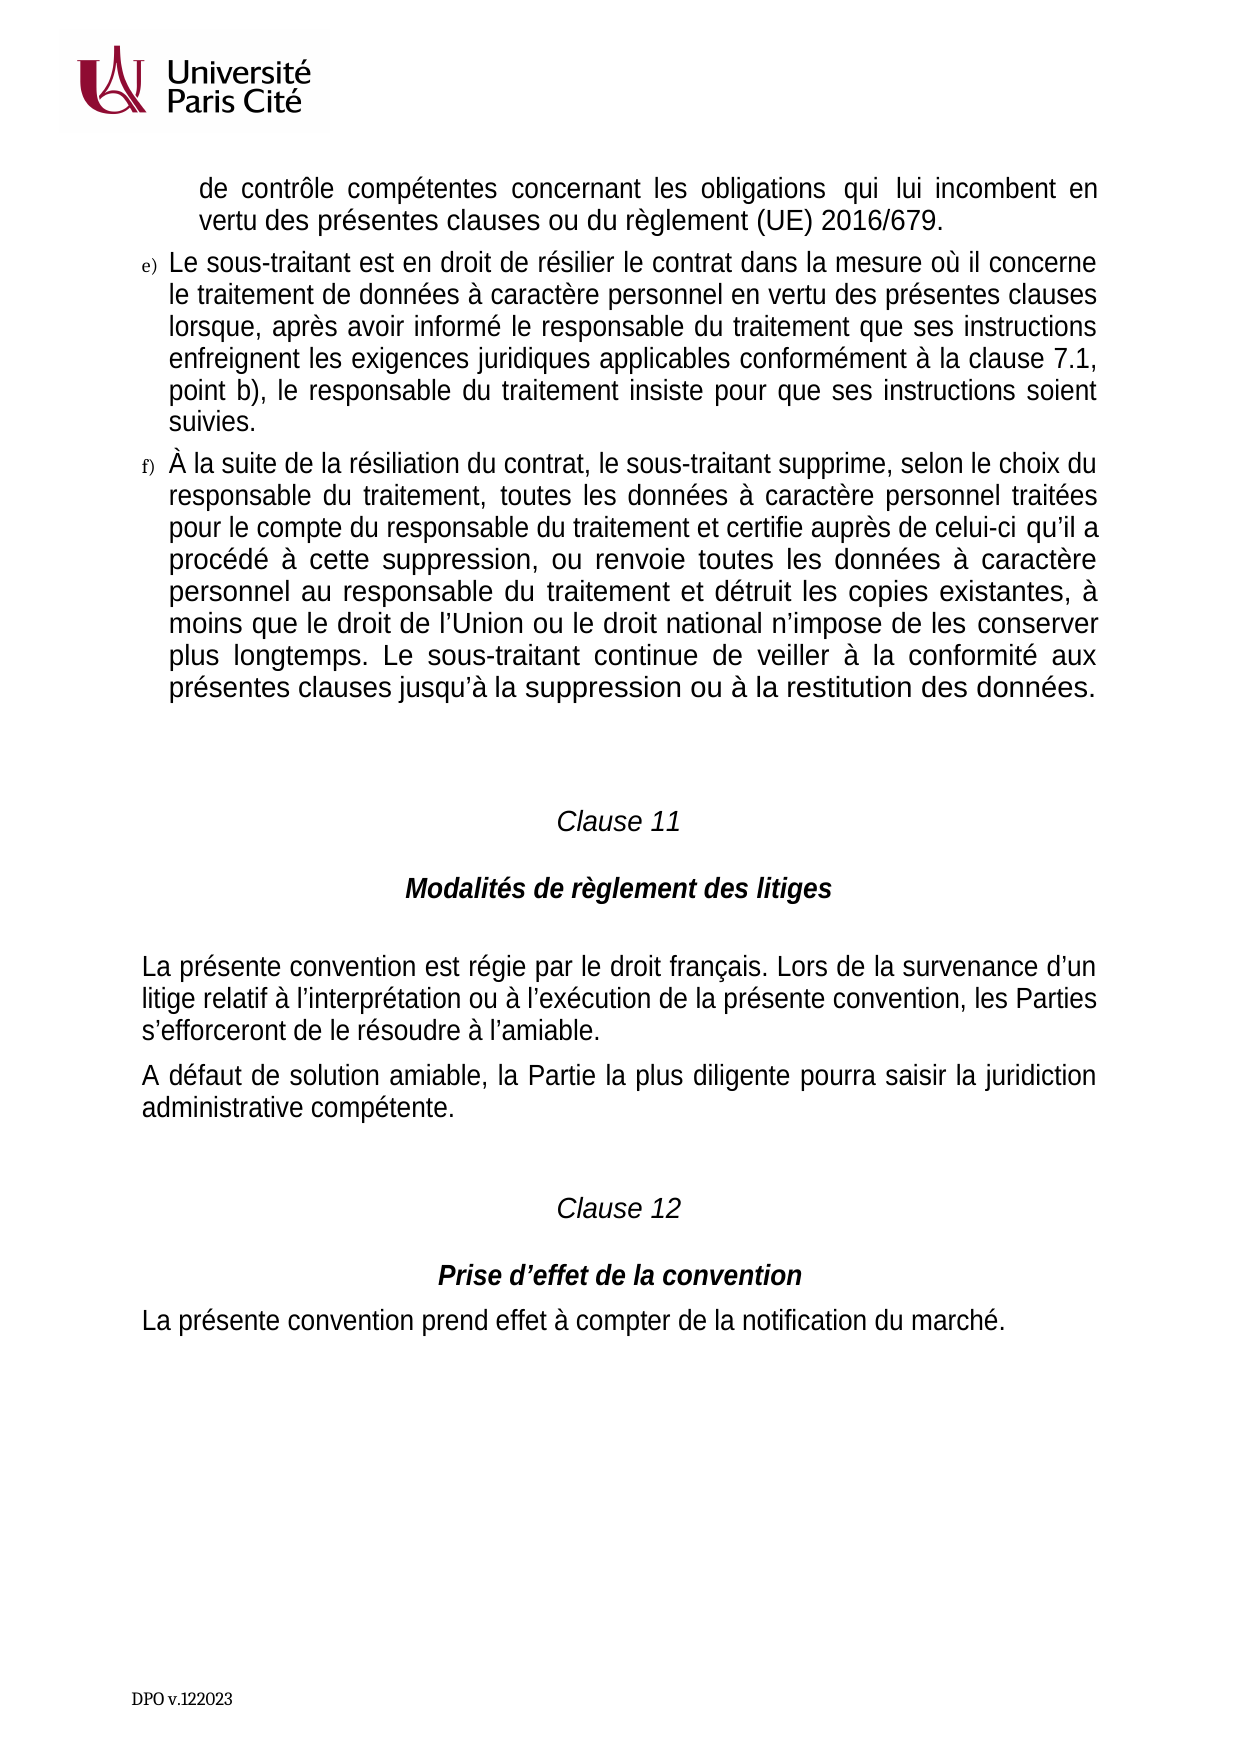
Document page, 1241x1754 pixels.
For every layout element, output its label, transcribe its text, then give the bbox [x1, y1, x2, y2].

list Le sous-traitant est en droit de résilier le contrat dans la mesure où il concerne le traitement de données à caractère personnel en vertu des présentes clauses lorsque, après avoir informé le responsable du traitement que ses instructions enfreignent les exigences juridiques applicables conformément à la clause 7.1, point b), le responsable du traitement insiste pour que ses instructions soient suivies. [142, 247, 1099, 438]
text Clause 11 [141, 804, 1100, 837]
subtitle Modalités de règlement des litiges [141, 871, 1100, 904]
text Clause 12 [141, 1191, 1100, 1224]
picture [59, 29, 330, 133]
text A défaut de solution amiable, la Partie la plus diligente pourra saisir la juridiction administrative compétente. [142, 1060, 1099, 1124]
subtitle Prise d’effet de la convention [141, 1258, 1100, 1291]
list À la suite de la résiliation du contrat, le sous-traitant supprime, selon le choix du responsable du traitement, toutes les données à caractère personnel traitées pour le compte du responsable du traitement et certifie auprès de celui-ci qu’il a procédé à cette suppression, ou renvoie toutes les données à caractère personnel au responsable du traitement et détruit les copies existantes, à moins que le droit de l’Union ou le droit national n’impose de les conserver plus longtemps. Le sous-traitant continue de veiller à la conformité aux présentes clauses jusqu’à la suppression ou à la restitution des données. [142, 448, 1099, 703]
text La présente convention prend effet à compter de la notification du marché. [142, 1304, 1099, 1336]
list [171, 173, 1099, 237]
text La présente convention est régie par le droit français. Lors de la survenance d’un litige relatif à l’interprétation ou à l’exécution de la présente convention, les Parties s’efforceront de le résoudre à l’amiable. [142, 951, 1099, 1047]
